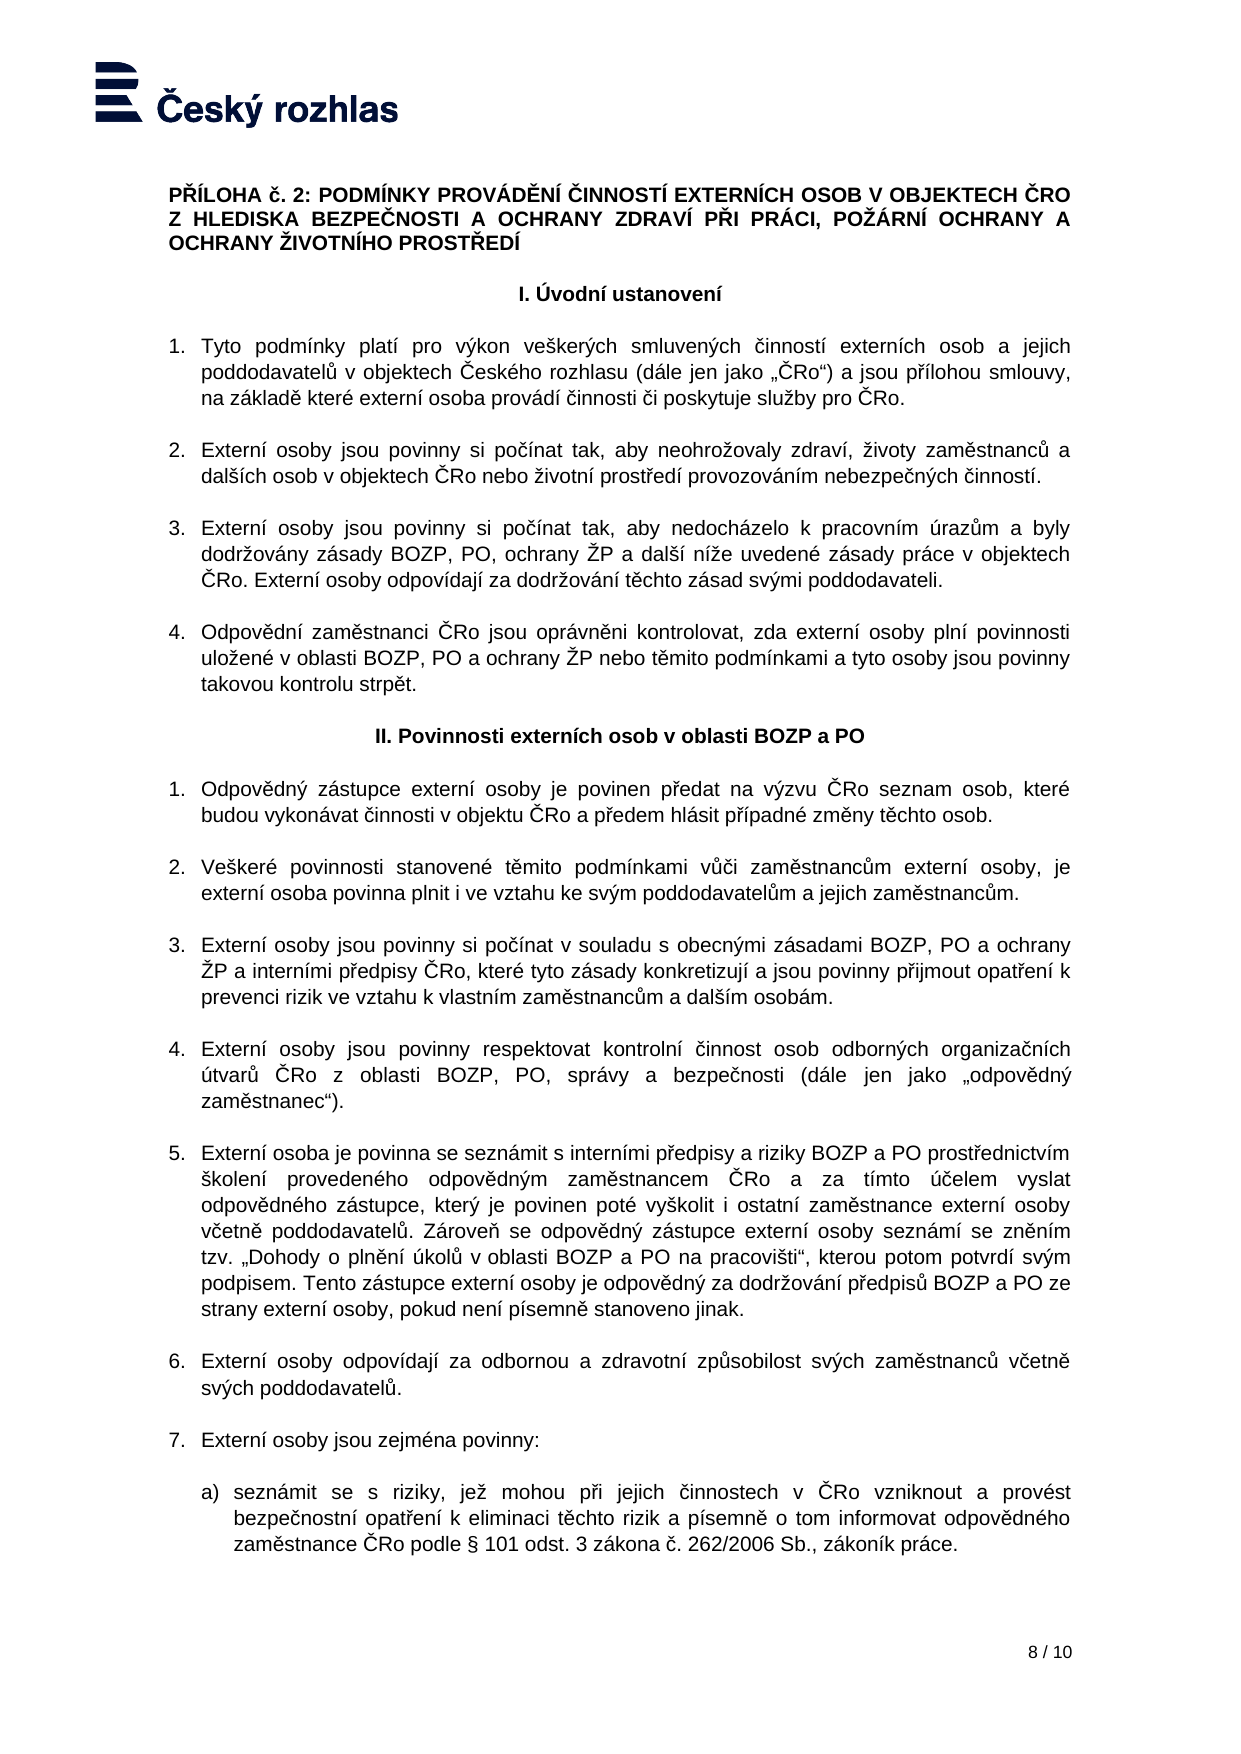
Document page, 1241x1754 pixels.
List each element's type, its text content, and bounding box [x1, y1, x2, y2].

list Externí osoby jsou povinny respektovat kontrolní činnost osob odborných organizačních útvarů ČRo z oblasti BOZP, PO, správy a bezpečnosti (dále jen jako „odpovědný zaměstnanec“). [168, 1036, 1072, 1114]
list Veškeré povinnosti stanovené těmito podmínkami vůči zaměstnancům externí osoby, je externí osoba povinna plnit i ve vztahu ke svým poddodavatelům a jejich zaměstnancům. [168, 853, 1072, 905]
list Externí osoby jsou povinny si počínat tak, aby neohrožovaly zdraví, životy zaměstnanců a dalších osob v objektech ČRo nebo životní prostředí provozováním nebezpečných činností. [168, 437, 1072, 489]
list Odpovědní zaměstnanci ČRo jsou oprávněni kontrolovat, zda externí osoby plní povinnosti uložené v oblasti BOZP, PO a ochrany ŽP nebo těmito podmínkami a tyto osoby jsou povinny takovou kontrolu strpět. [168, 619, 1072, 697]
list Tyto podmínky platí pro výkon veškerých smluvených činností externích osob a jejich poddodavatelů v objektech Českého rozhlasu (dále jen jako „ČRo“) a jsou přílohou smlouvy, na základě které externí osoba provádí činnosti či poskytuje služby pro ČRo. [168, 332, 1072, 411]
list Externí osoby jsou povinny si počínat tak, aby nedocházelo k pracovním úrazům a byly dodržovány zásady BOZP, PO, ochrany ŽP a další níže uvedené zásady práce v objektech ČRo. Externí osoby odpovídají za dodržování těchto zásad svými poddodavateli. [168, 515, 1072, 593]
list Externí osoby jsou zejména povinny: [168, 1426, 1072, 1452]
picture [95, 62, 398, 128]
list Odpovědný zástupce externí osoby je povinen předat na výzvu ČRo seznam osob, které budou vykonávat činnosti v objektu ČRo a předem hlásit případné změny těchto osob. [168, 775, 1072, 827]
text PŘÍLOHA č. 2: PODMÍNKY PROVÁDĚNÍ ČINNOSTÍ EXTERNÍCH OSOB V OBJEKTECH ČRO Z HLEDISKA BEZPEČNOSTI A OCHRANY ZDRAVÍ PŘI PRÁCI, POŽÁRNÍ OCHRANY A OCHRANY ŽIVOTNÍHO PROSTŘEDÍ [168, 182, 1072, 254]
list Externí osoba je povinna se seznámit s interními předpisy a riziky BOZP a PO prostřednictvím školení provedeného odpovědným zaměstnancem ČRo a za tímto účelem vyslat odpovědného zástupce, který je povinen poté vyškolit i ostatní zaměstnance externí osoby včetně poddodavatelů. Zároveň se odpovědný zástupce externí osoby seznámí se zněním tzv. „Dohody o plnění úkolů v oblasti BOZP a PO na pracovišti“, kterou potom potvrdí svým podpisem. Tento zástupce externí osoby je odpovědný za dodržování předpisů BOZP a PO ze strany externí osoby, pokud není písemně stanoveno jinak. [168, 1140, 1072, 1322]
subtitle Úvodní ustanovení [168, 280, 1072, 306]
list Externí osoby odpovídají za odbornou a zdravotní způsobilost svých zaměstnanců včetně svých poddodavatelů. [168, 1348, 1072, 1400]
list Externí osoby jsou povinny si počínat v souladu s obecnými zásadami BOZP, PO a ochrany ŽP a interními předpisy ČRo, které tyto zásady konkretizují a jsou povinny přijmout opatření k prevenci rizik ve vztahu k vlastním zaměstnancům a dalším osobám. [168, 931, 1072, 1009]
subtitle Povinnosti externích osob v oblasti BOZP a PO [168, 723, 1072, 749]
list seznámit se s riziky, jež mohou při jejich činnostech v ČRo vzniknout a provést bezpečnostní opatření k eliminaci těchto rizik a písemně o tom informovat odpovědného zaměstnance ČRo podle § 101 odst. 3 zákona č. 262/2006 Sb., zákoník práce. [201, 1478, 1072, 1556]
